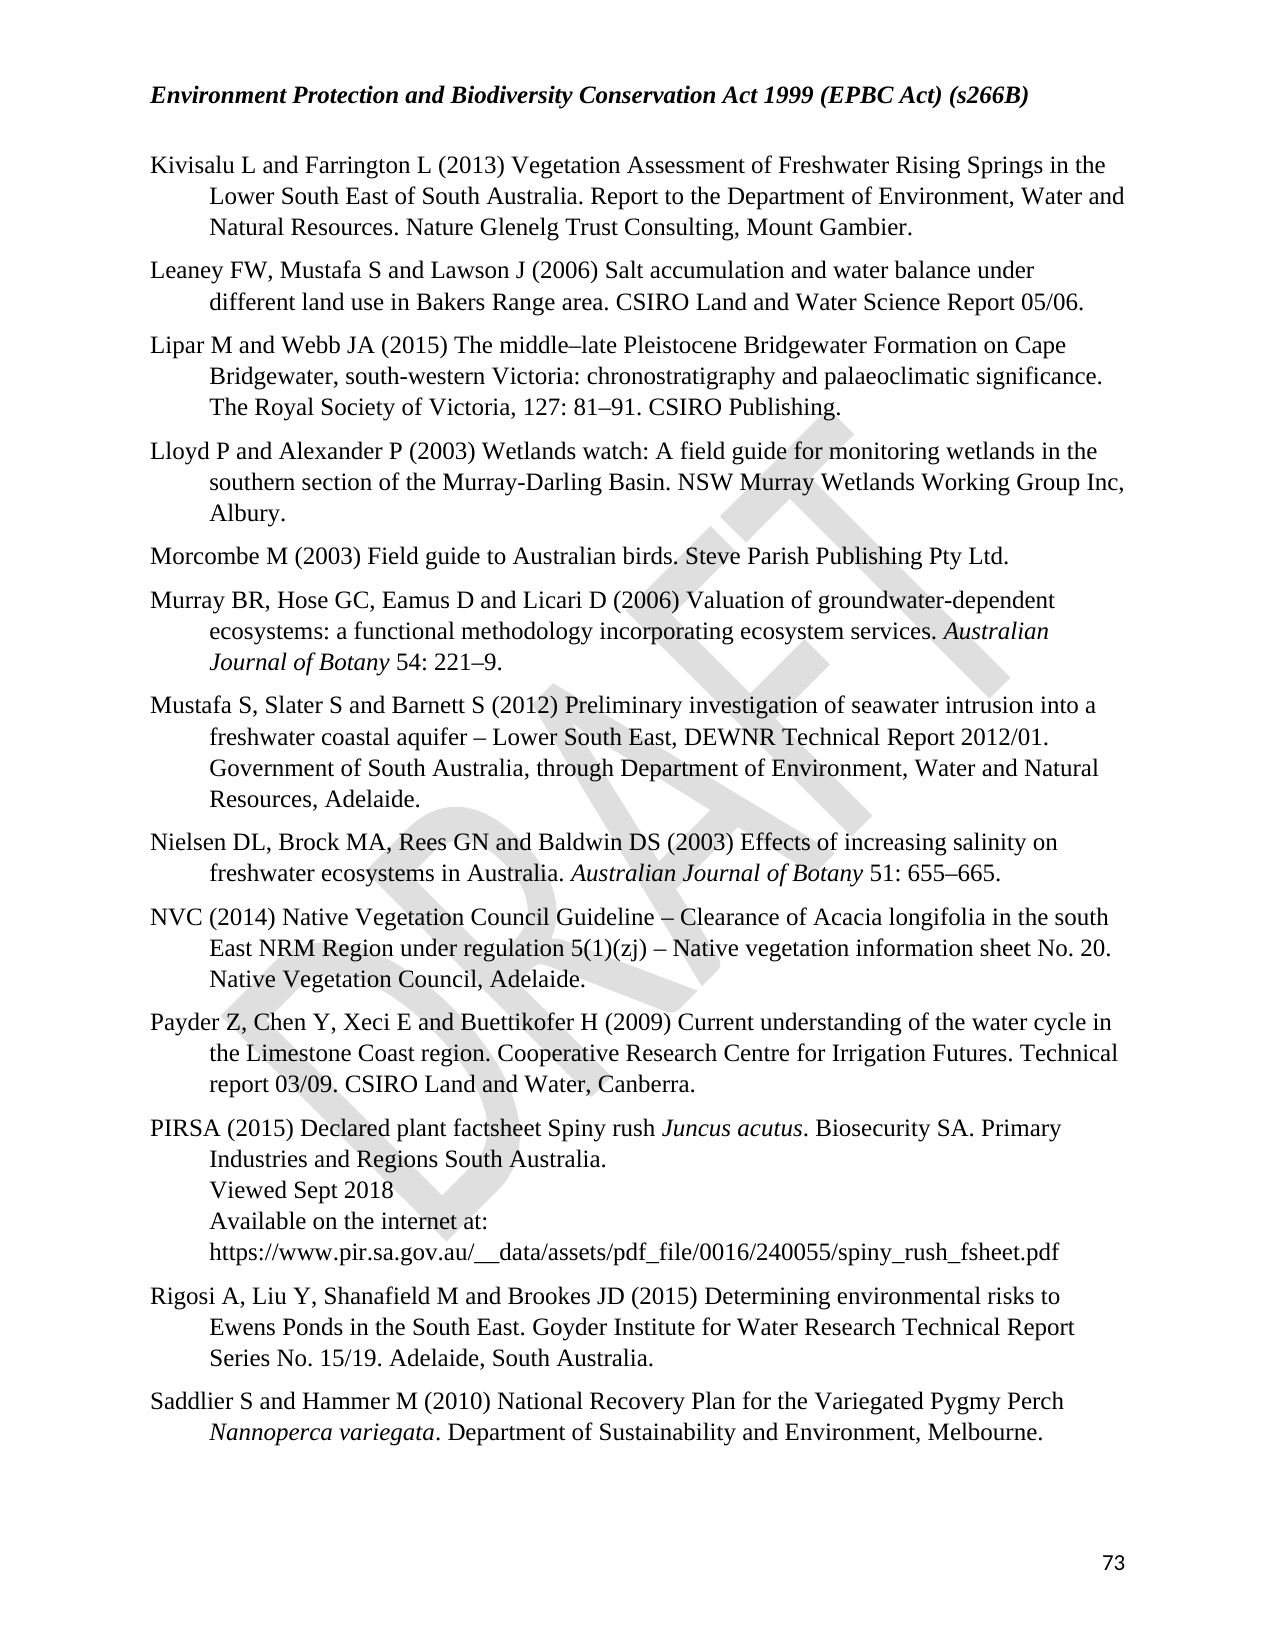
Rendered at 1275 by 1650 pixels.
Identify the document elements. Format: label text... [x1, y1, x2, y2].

text Nielsen DL, Brock MA, Rees GN and Baldwin DS (2003) Effects of increasing salinity on freshwater ecosystems in Australia. Australian Journal of Botany 51: 655–665. [150, 827, 1125, 887]
text NVC (2014) Native Vegetation Council Guideline – Clearance of Acacia longifolia in the south East NRM Region under regulation 5(1)(zj) – Native vegetation information sheet No. 20. Native Vegetation Council, Adelaide. [150, 902, 1125, 993]
text Leaney FW, Mustafa S and Lawson J (2006) Salt accumulation and water balance under different land use in Bakers Range area. CSIRO Land and Water Science Report 05/06. [150, 256, 1125, 315]
text Lloyd P and Alexander P (2003) Wetlands watch: A field guide for monitoring wetlands in the southern section of the Murray-Darling Basin. NSW Murray Wetlands Working Group Inc, Albury. [150, 436, 1125, 527]
text Morcombe M (2003) Field guide to Australian birds. Steve Parish Publishing Pty Ltd. [150, 541, 1125, 570]
text Rigosi A, Liu Y, Shanafield M and Brookes JD (2015) Determining environmental risks to Ewens Ponds in the South East. Goyder Institute for Water Research Technical Report Series No. 15/19. Adelaide, South Australia. [150, 1281, 1125, 1372]
text Kivisalu L and Farrington L (2013) Vegetation Assessment of Freshwater Rising Springs in the Lower South East of South Australia. Report to the Department of Environment, Water and Natural Resources. Nature Glenelg Trust Consulting, Mount Gambier. [150, 150, 1125, 241]
text https://www.pir.sa.gov.au/__data/assets/pdf_file/0016/240055/spiny_rush_fsheet.pdf [209, 1237, 1125, 1266]
text PIRSA (2015) Declared plant factsheet Spiny rush Juncus acutus. Biosecurity SA. Primary Industries and Regions South Australia. [150, 1113, 1125, 1173]
text Lipar M and Webb JA (2015) The middle–late Pleistocene Bridgewater Formation on Cape Bridgewater, south-western Victoria: chronostratigraphy and palaeoclimatic significance. The Royal Society of Victoria, 127: 81–91. CSIRO Publishing. [150, 330, 1125, 421]
text Available on the internet at: [209, 1206, 1125, 1235]
text Payder Z, Chen Y, Xeci E and Buettikofer H (2009) Current understanding of the water cycle in the Limestone Coast region. Cooperative Research Centre for Irrigation Futures. Technical report 03/09. CSIRO Land and Water, Canberra. [150, 1007, 1125, 1098]
text Mustafa S, Slater S and Barnett S (2012) Preliminary investigation of seawater intrusion into a freshwater coastal aquifer – Lower South East, DEWNR Technical Report 2012/01. Government of South Australia, through Department of Environment, Water and Natural Resources, Adelaide. [150, 691, 1125, 812]
text Saddlier S and Hammer M (2010) National Recovery Plan for the Variegated Pygmy Perch Nannoperca variegata. Department of Sustainability and Environment, Melbourne. [150, 1386, 1125, 1446]
text Murray BR, Hose GC, Eamus D and Licari D (2006) Valuation of groundwater-dependent ecosystems: a functional methodology incorporating ecosystem services. Australian Journal of Botany 54: 221–9. [150, 585, 1125, 676]
text Viewed Sept 2018 [209, 1175, 1125, 1204]
